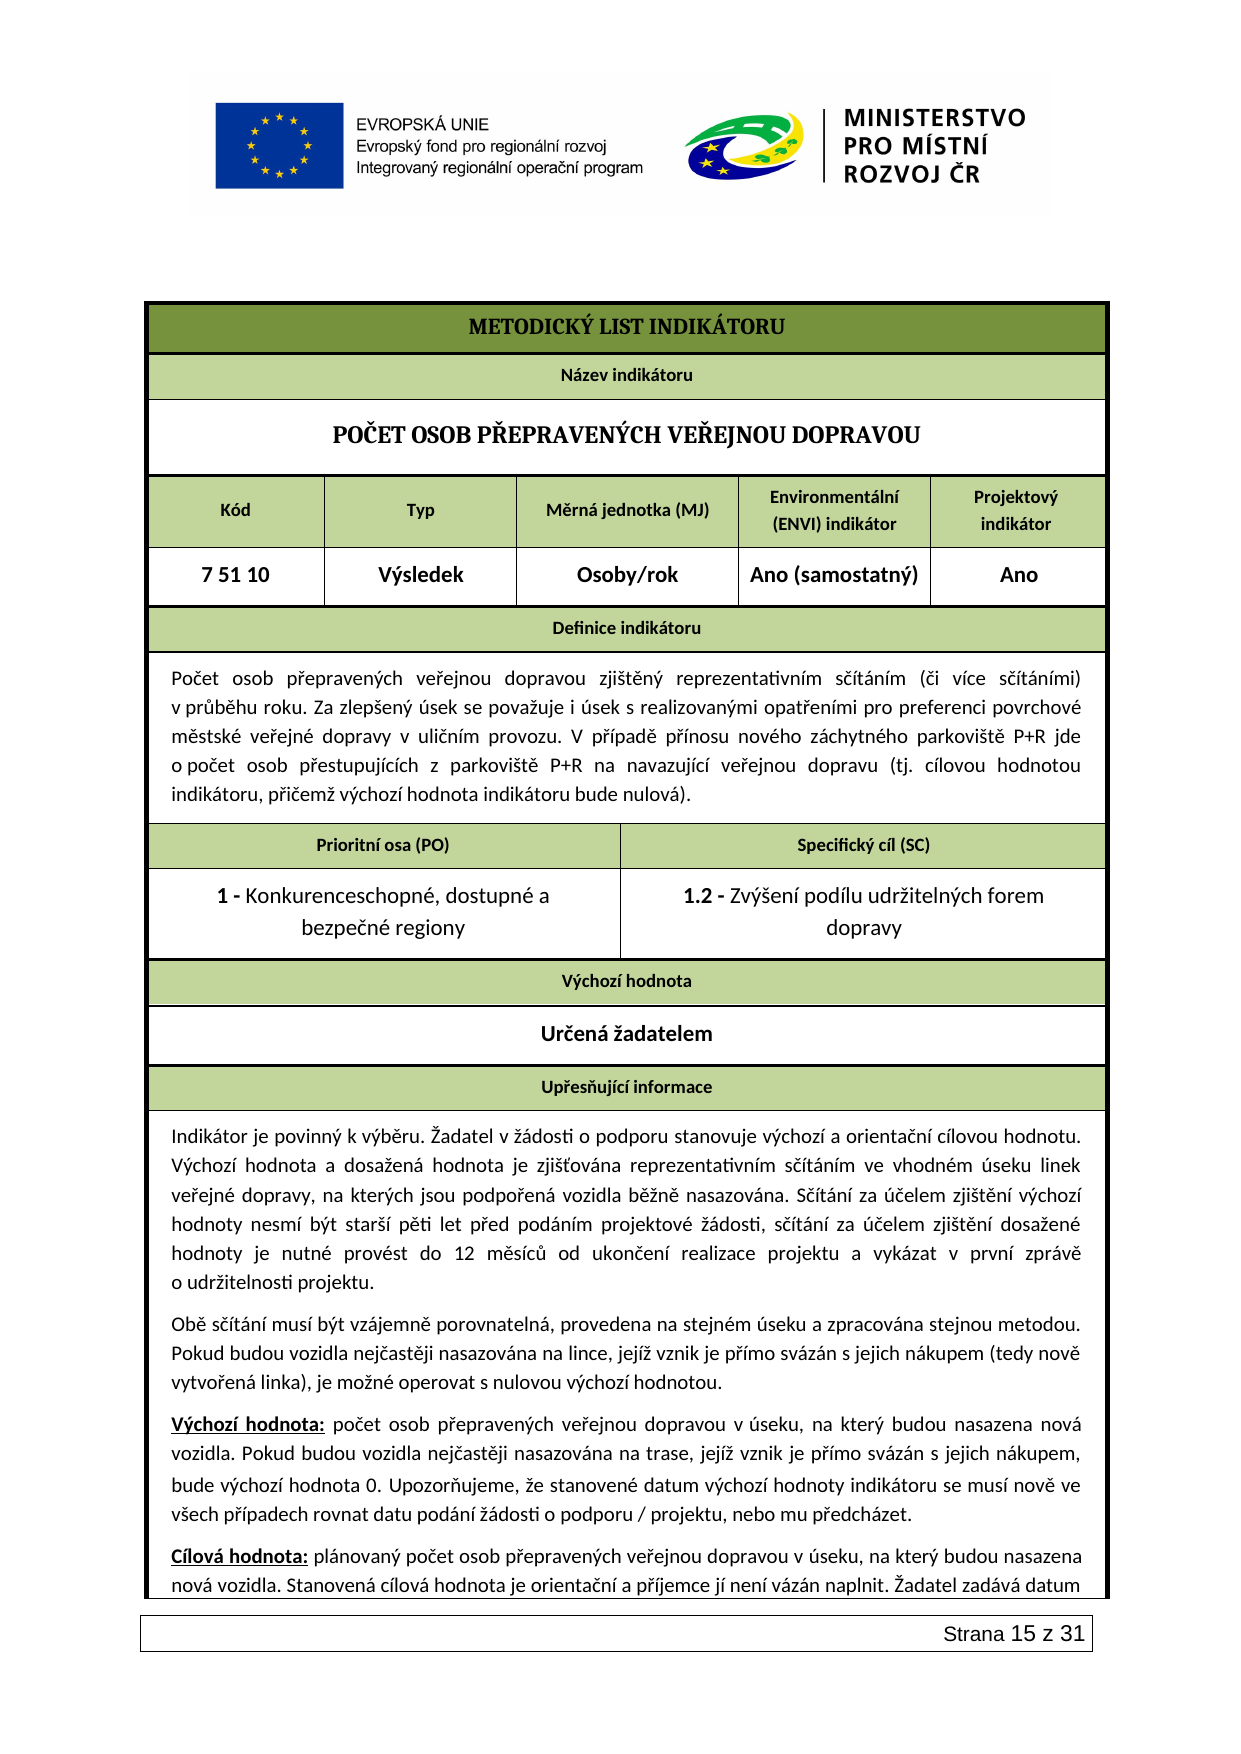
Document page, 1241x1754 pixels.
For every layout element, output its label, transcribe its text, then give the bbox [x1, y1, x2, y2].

table_cell Specifický cíl (SC) [621, 824, 1105, 868]
table_cell Environmentální (ENVI) indikátor [739, 477, 930, 547]
table_cell Typ [325, 477, 516, 547]
table_cell Projektový indikátor [931, 477, 1105, 547]
table_cell Prioritní osa (PO) [149, 824, 620, 868]
table_cell Výchozí hodnota [149, 961, 1105, 1004]
table_cell Měrná jednotka (MJ) [517, 477, 738, 547]
table_header METODICKÝ LIST INDIKÁTORU [149, 305, 1105, 352]
table_cell Určená žadatelem [149, 1007, 1105, 1063]
table_cell Výsledek [325, 548, 516, 605]
table_cell 1.2 - Zvýšení podílu udržitelných forem dopravy [621, 869, 1105, 958]
table_cell 7 51 10 [149, 548, 324, 605]
table_cell Osoby/rok [517, 548, 738, 605]
picture [187, 73, 1053, 217]
table_cell Ano [931, 548, 1105, 605]
table_cell Název indikátoru [149, 355, 1105, 399]
table_cell Počet osob přepravených veřejnou dopravou zjištěný reprezentativním sčítáním (či více sčítáními) v průběhu roku. Za zlepšený úsek se považuje i úsek s realizovanými opatřeními pro preferenci povrchové městské veřejné dopravy v uličním provozu. V případě přínosu nového záchytného parkoviště P+R jde o počet osob přestupujících z parkoviště P+R na navazující veřejnou dopravu (tj. cílovou hodnotou indikátoru, přičemž výchozí hodnota indikátoru bude nulová). [149, 653, 1105, 823]
table_cell Ano (samostatný) [739, 548, 930, 605]
table_cell Definice indikátoru [149, 608, 1105, 651]
table_cell Kód [149, 477, 324, 547]
table_cell Počet osob přepravených veřejnou dopravou [149, 400, 1105, 474]
table_cell 1 - Konkurenceschopné, dostupné a bezpečné regiony [149, 869, 620, 958]
table_cell Upřesňující informace [149, 1067, 1105, 1110]
